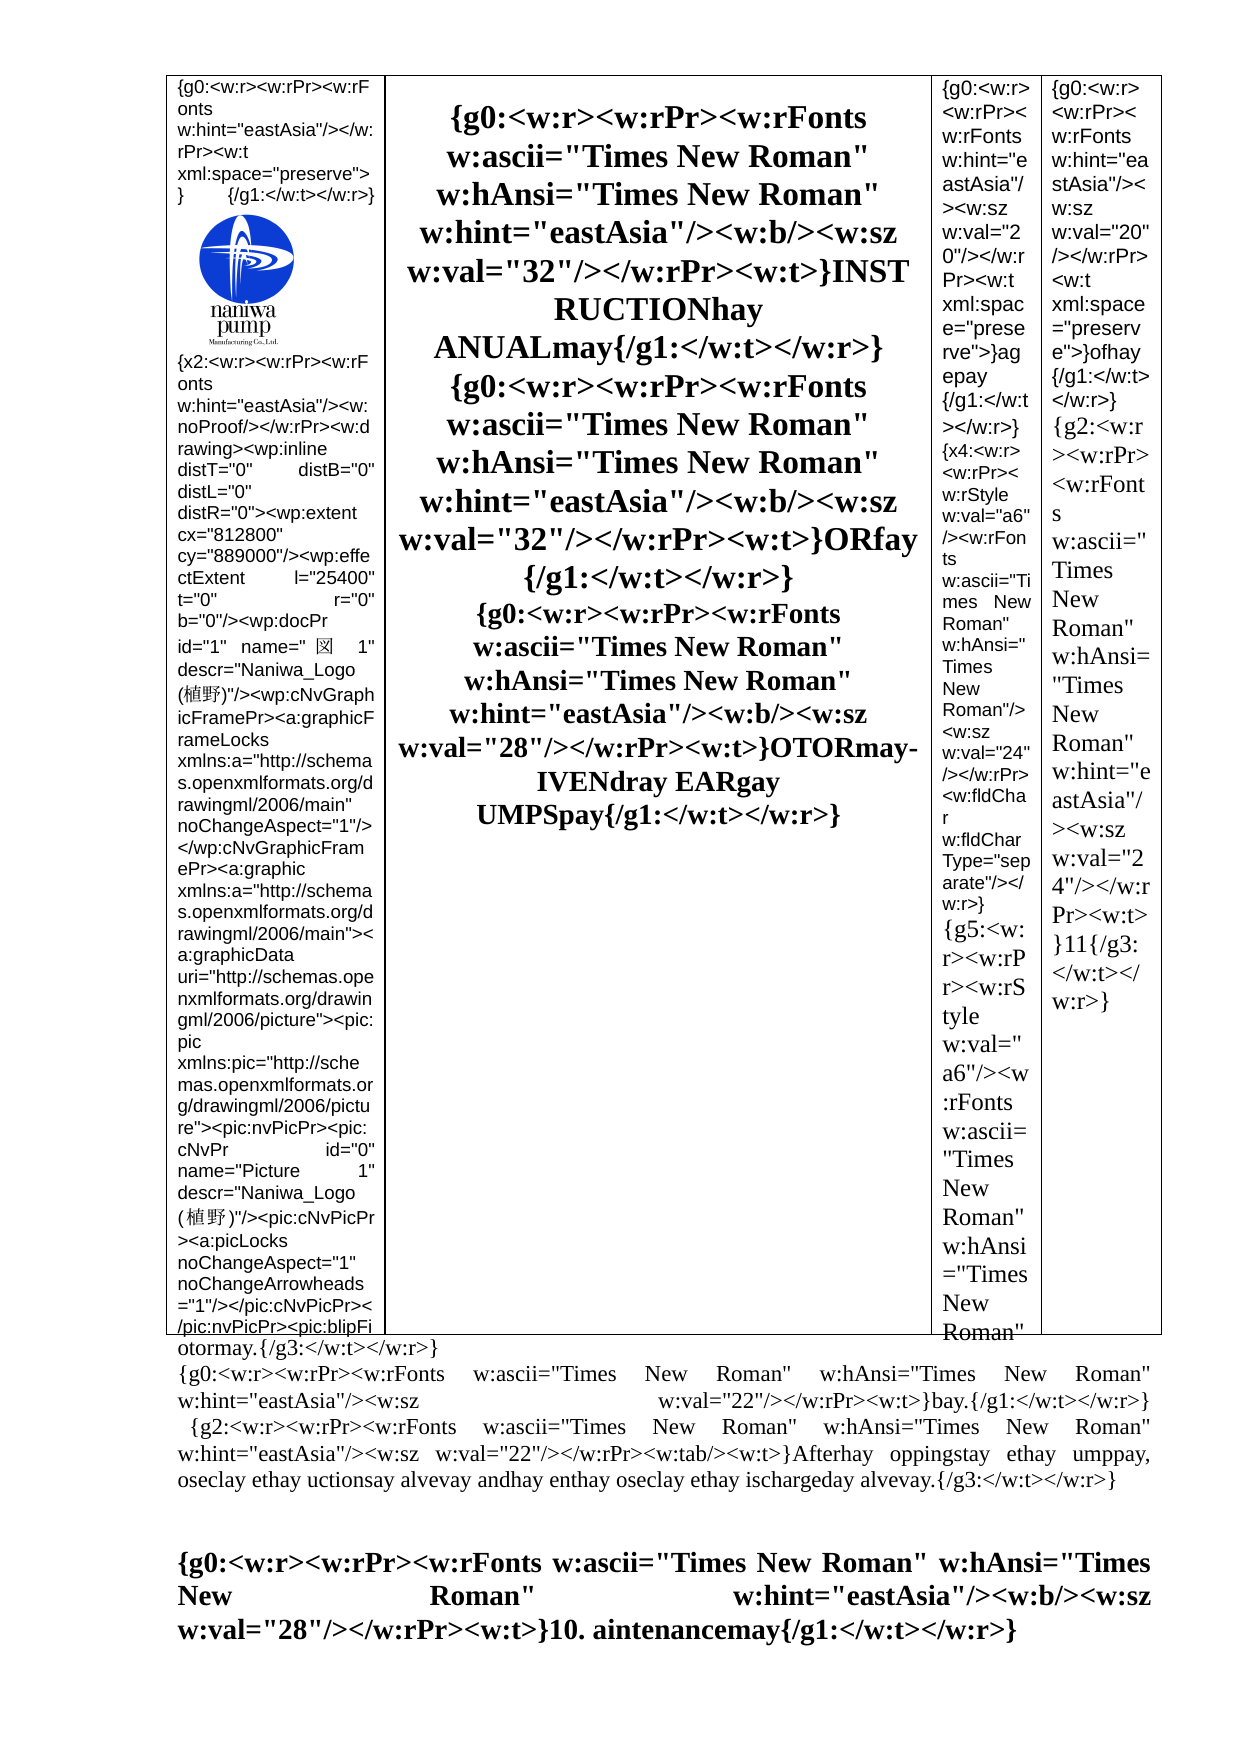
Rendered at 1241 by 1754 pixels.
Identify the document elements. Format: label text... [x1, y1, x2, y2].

picture [177, 205, 311, 352]
text {g0:<w:r><w:rPr><w:rFonts w:ascii="Times New Roman" w:hAnsi="Times New Roman" w:hint="eastAsia"/><w:sz w:val="22"/></w:rPr><w:t>}bay.{/g1:</w:t></w:r>} {g2:<w:r><w:rPr><w:rFonts w:ascii="Times New Roman" w:hAnsi="Times New Roman" w:hint="eastAsia"/><w:sz w:val="22"/></w:rPr><w:tab/><w:t>}Afterhay oppingstay ethay umppay, oseclay ethay uctionsay alvevay andhay enthay oseclay ethay ischargeday alvevay.{/g3:</w:t></w:r>} [177, 1361, 1152, 1492]
text {g0:<w:r><w:rPr><w:rFonts w:ascii="Times New Roman" w:hAnsi="Times New Roman" w:hint="eastAsia"/><w:b/><w:sz w:val="28"/></w:rPr><w:t>}10. aintenancemay{/g1:</w:t></w:r>} [177, 1545, 1152, 1646]
text {g0:<w:r><w:rPr><w:rFonts w:ascii="Times New Roman" w:hAnsi="Times New Roman" w:hint="eastAsia"/><w:sz w:val="22"/></w:rPr><w:t>}ahay.{/g1:</w:t></w:r>} {g2:<w:r><w:rPr><w:rFonts w:ascii="Times New Roman" w:hAnsi="Times New Roman" w:hint="eastAsia"/><w:sz w:val="22"/></w:rPr><w:tab/><w:t>}opstay ethay otormay.{/g3:</w:t></w:r>} [177, 1335, 1152, 1361]
